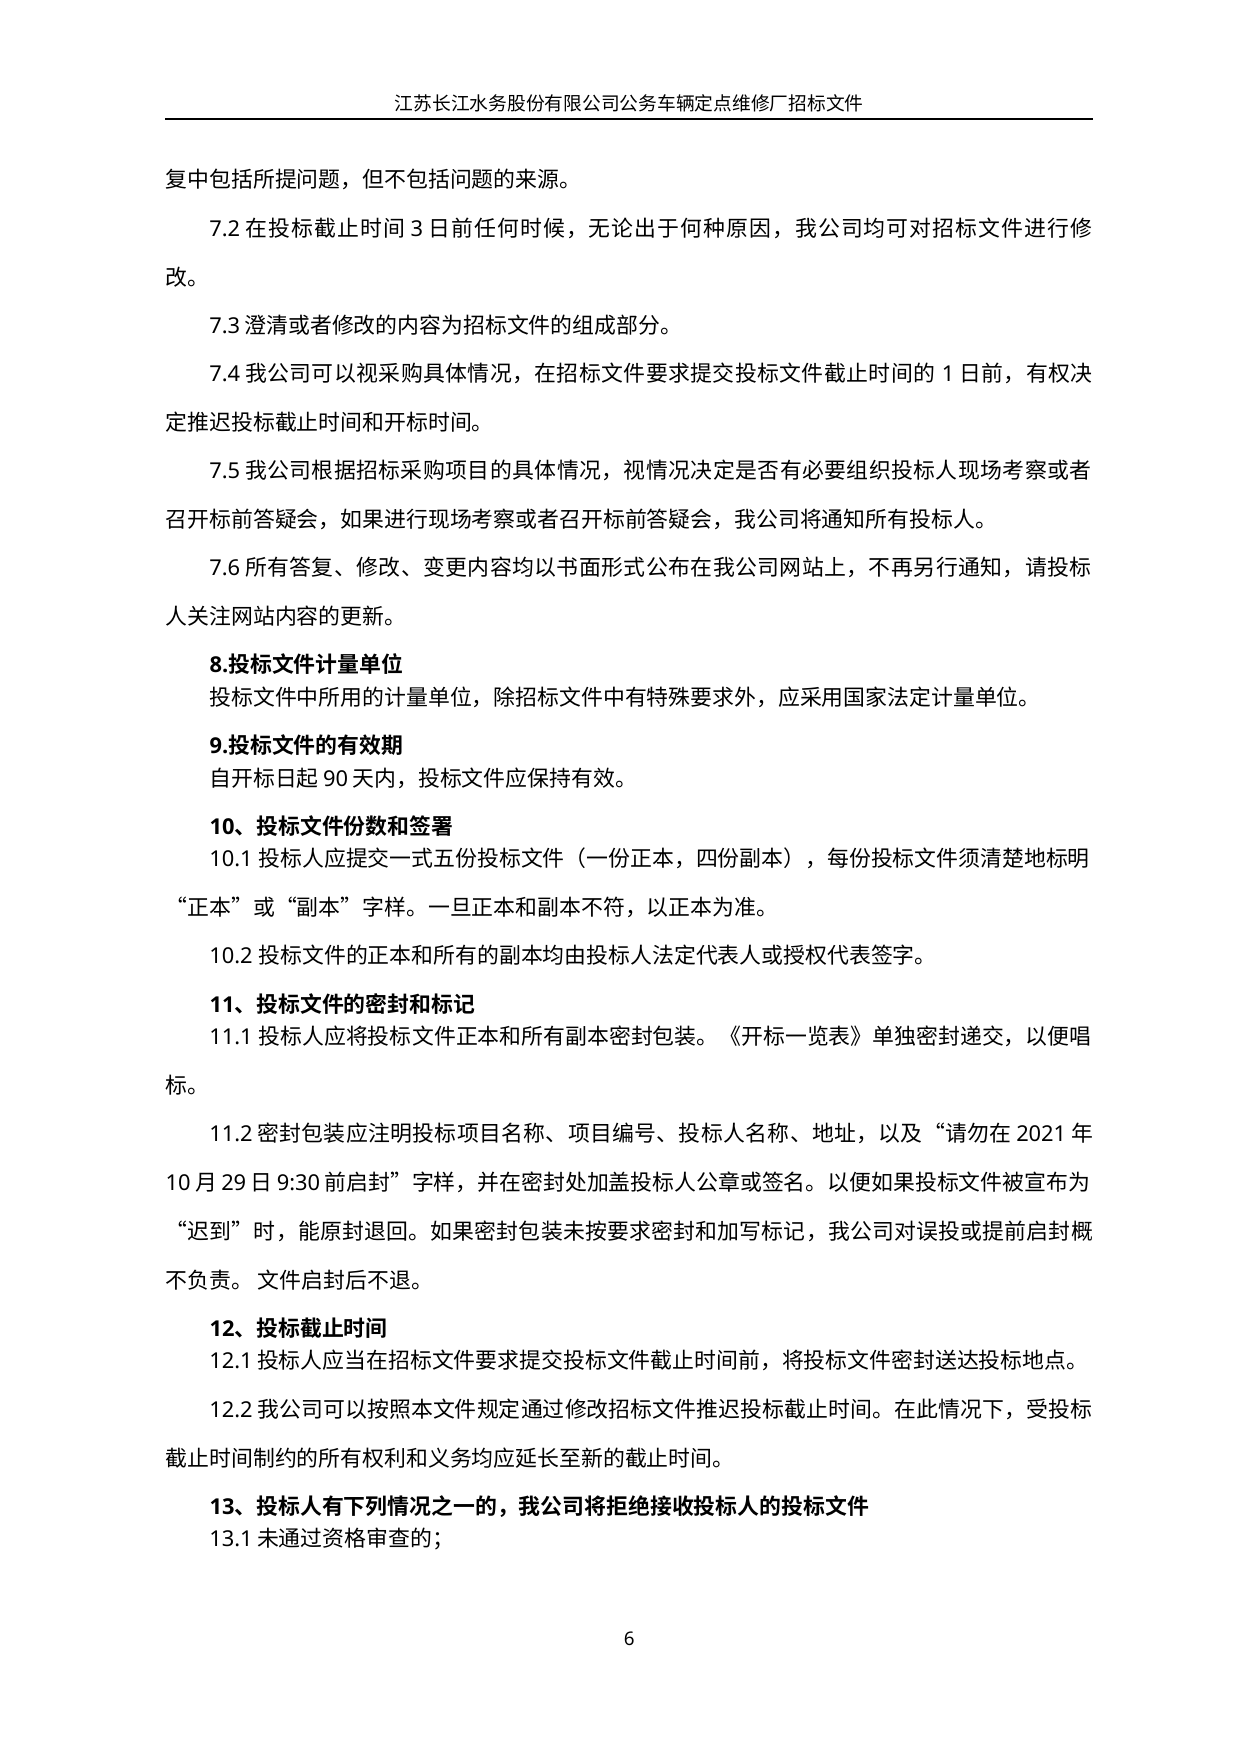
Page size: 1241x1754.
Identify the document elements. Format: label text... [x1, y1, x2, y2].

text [165, 162, 1093, 194]
text 11、投标文件的密封和标记 [165, 987, 1093, 1019]
text 12.1投标人应当在招标文件要求提交投标文件截止时间前，将投标文件密封送达投标地点。 [165, 1343, 1093, 1376]
text 12、投标截止时间 [165, 1311, 1093, 1343]
text 10.2 投标文件的正本和所有的副本均由投标人法定代表人或授权代表签字。 [165, 938, 1093, 971]
text 12.2我公司可以按照本文件规定通过修改招标文件推迟投标截止时间。在此情况下，受投标截止时间制约的所有权利和义务均应延长至新的截止时间。 [165, 1392, 1093, 1473]
text 投标文件中所用的计量单位，除招标文件中有特殊要求外，应采用国家法定计量单位。 [165, 679, 1093, 712]
text 7.5我公司根据招标采购项目的具体情况，视情况决定是否有必要组织投标人现场考察或者召开标前答疑会，如果进行现场考察或者召开标前答疑会，我公司将通知所有投标人。 [165, 453, 1093, 534]
text 7.2在投标截止时间3日前任何时候，无论出于何种原因，我公司均可对招标文件进行修改。 [165, 210, 1093, 292]
text 7.4我公司可以视采购具体情况，在招标文件要求提交投标文件截止时间的1日前，有权决定推迟投标截止时间和开标时间。 [165, 356, 1093, 437]
text 11.1 投标人应将投标文件正本和所有副本密封包装。《开标一览表》单独密封递交，以便唱标。 [165, 1019, 1093, 1100]
text 8.投标文件计量单位 [165, 647, 1093, 679]
text 11.2密封包装应注明投标项目名称、项目编号、投标人名称、地址，以及“请勿在2021年10月29日9:30前启封”字样，并在密封处加盖投标人公章或签名。以便如果投标文件被宣布为“迟到”时，能原封退回。如果密封包装未按要求密封和加写标记，我公司对误投或提前启封概不负责。 文件启封后不退。 [165, 1116, 1093, 1295]
text 13.1未通过资格审查的； [165, 1521, 1093, 1554]
text 7.6所有答复、修改、变更内容均以书面形式公布在我公司网站上，不再另行通知，请投标人关注网站内容的更新。 [165, 550, 1093, 631]
text 9.投标文件的有效期 [165, 728, 1093, 760]
text 7.3澄清或者修改的内容为招标文件的组成部分。 [165, 307, 1093, 340]
text 自开标日起90天内，投标文件应保持有效。 [165, 760, 1093, 793]
text 13、投标人有下列情况之一的，我公司将拒绝接收投标人的投标文件 [165, 1489, 1093, 1521]
text 10.1 投标人应提交一式五份投标文件（一份正本，四份副本），每份投标文件须清楚地标明“正本”或“副本”字样。一旦正本和副本不符，以正本为准。 [165, 841, 1093, 922]
text 10、投标文件份数和签署 [165, 809, 1093, 841]
